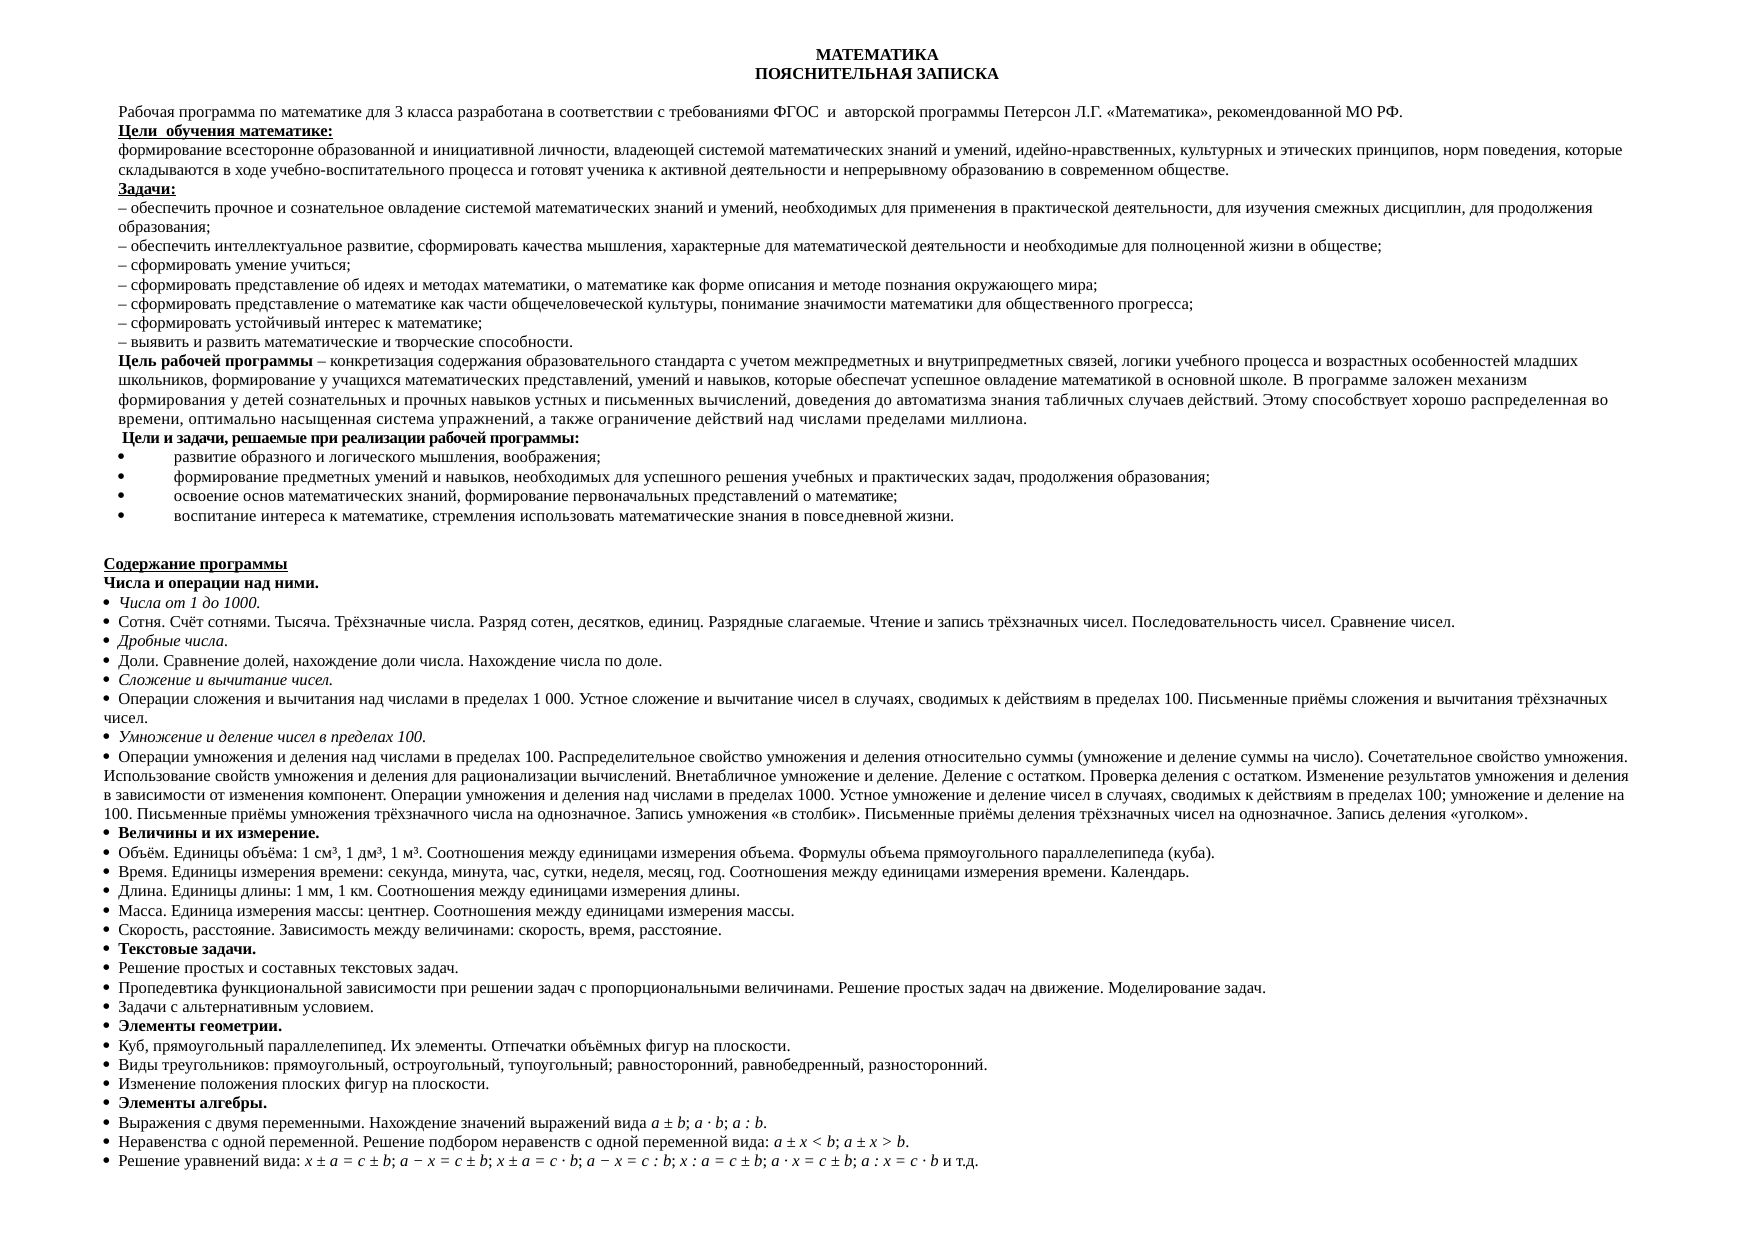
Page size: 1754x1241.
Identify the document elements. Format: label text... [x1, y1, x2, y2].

list Операции сложения и вычитания над числами в пределах 1 000. Устное сложение и вычитание чисел в случаях, сводимых к действиям в пределах 100. Письменные приёмы сложения и вычитания трёхзначных чисел. [103, 689, 1636, 727]
list Длина. Единицы длины: 1 мм, 1 км. Соотношения между единицами измерения длины. [103, 881, 1636, 900]
list Масса. Единица измерения массы: центнер. Соотношения между единицами измерения массы. [103, 900, 1636, 920]
list Сотня. Счёт сотнями. Тысяча. Трёхзначные числа. Разряд сотен, десятков, единиц. Разрядные слагаемые. Чтение и запись трёхзначных чисел. Последовательность чисел. Сравнение чисел. [103, 612, 1636, 631]
list освоение основ математических знаний, формирование первоначальных представлений о математике; [118, 486, 1636, 505]
list Время. Единицы измерения времени: секунда, минута, час, сутки, неделя, месяц, год. Соотношения между единицами измерения времени. Календарь. [103, 862, 1636, 881]
text Цели и задачи, решаемые при реализации рабочей программы: [118, 428, 1636, 447]
list Дробные числа. [103, 631, 1636, 650]
list Куб, прямоугольный параллелепипед. Их элементы. Отпечатки объёмных фигур на плоскости. [103, 1035, 1636, 1054]
list Числа от 1 до 1000. [103, 592, 1636, 612]
text Цели обучения математике: [118, 121, 1636, 140]
list Изменение положения плоских фигур на плоскости. [103, 1074, 1636, 1093]
text Задачи: – обеспечить прочное и сознательное овладение системой математических знаний и умений, необходимых для применения в практической деятельности, для изучения смежных дисциплин, для продолжения образования; – обеспечить интеллектуальное развитие, сформировать качества мышления, характерные для математической деятельности и необходимые для полноценной жизни в обществе; – сформировать умение учиться; – сформировать представление об идеях и методах математики, о математике как форме описания и методе познания окружающего мира; – сформировать представление о математике как части общечеловеческой культуры, понимание значимости математики для общественного прогресса; – сформировать устойчивый интерес к математике; – выявить и развить математические и творческие способности. [118, 178, 1636, 351]
list Числа и операции над ними. [103, 573, 1636, 592]
list Решение уравнений вида: х ± а = с ± b; а − х = с ± b; х ± a = с ∙ b; а − х = с : b; х : а = с ± b; а ∙ х = с ± b; а : х = с ∙ b и т.д. [103, 1151, 1636, 1170]
list Элементы геометрии. [103, 1016, 1636, 1035]
list Содержание программы [103, 554, 1636, 573]
list воспитание интереса к математике, стремления использовать математические знания в повседневной жизни. [118, 506, 1636, 525]
list Скорость, расстояние. Зависимость между величинами: скорость, время, расстояние. [103, 920, 1636, 939]
list Задачи с альтернативным условием. [103, 997, 1636, 1016]
list развитие образного и логического мышления, воображения; [118, 447, 1636, 466]
text ПОЯСНИТЕЛЬНАЯ ЗАПИСКА [118, 63, 1636, 83]
list формирование предметных умений и навыков, необходимых для успешного решения учебных и практических задач, продолжения образования; [118, 467, 1636, 486]
list Объём. Единицы объёма: 1 см³, 1 дм³, 1 м³. Соотношения между единицами измерения объема. Формулы объема прямоугольного параллелепипеда (куба). [103, 843, 1636, 862]
list Доли. Сравнение долей, нахождение доли числа. Нахождение числа по доле. [103, 650, 1636, 669]
list Выражения с двумя переменными. Нахождение значений выражений вида а ± b; а ∙ b; а : b. [103, 1112, 1636, 1132]
text МАТЕМАТИКА [118, 44, 1636, 63]
text Цель рабочей программы – конкретизация содержания образовательного стандарта с учетом межпредметных и внутрипредметных связей, логики учебного процесса и возрастных особенностей младших школьников, формирование у учащихся математических представлений, умений и навыков, которые обеспечат успешное овладение математикой в основной школе. В программе заложен механизм формирования у детей сознательных и прочных навыков устных и письменных вычислений, доведения до автоматизма знания табличных случаев действий. Этому способствует хорошо распределенная во времени, оптимально насыщенная система упражнений, а также ограничение действий над числами пределами миллиона. [118, 351, 1636, 428]
list Элементы алгебры. [103, 1093, 1636, 1112]
text формирование всесторонне образованной и инициативной личности, владеющей системой математических знаний и умений, идейно-нравственных, культурных и этических принципов, норм поведения, которые складываются в ходе учебно-воспитательного процесса и готовят ученика к активной деятельности и непрерывному образованию в современном обществе. [118, 140, 1636, 178]
list Решение простых и составных текстовых задач. [103, 958, 1636, 977]
list Виды треугольников: прямоугольный, остроугольный, тупоугольный; равносторонний, равнобедренный, разносторонний. [103, 1054, 1636, 1074]
text Рабочая программа по математике для 3 класса разработана в соответствии с требованиями ФГОС и авторской программы Петерсон Л.Г. «Математика», рекомендованной МО РФ. [118, 102, 1636, 121]
list Величины и их измерение. [103, 823, 1636, 843]
list Операции умножения и деления над числами в пределах 100. Распределительное свойство умножения и деления относительно суммы (умножение и деление суммы на число). Сочетательное свойство умножения. Использование свойств умножения и деления для рационализации вычислений. Внетабличное умножение и деление. Деление с остатком. Проверка деления с остатком. Изменение результатов умножения и деления в зависимости от изменения компонент. Операции умножения и деления над числами в пределах 1000. Устное умножение и деление чисел в случаях, сводимых к действиям в пределах 100; умножение и деление на 100. Письменные приёмы умножения трёхзначного числа на однозначное. Запись умножения «в столбик». Письменные приёмы деления трёхзначных чисел на однозначное. Запись деления «уголком». [103, 747, 1636, 823]
list Умножение и деление чисел в пределах 100. [103, 727, 1636, 747]
list Сложение и вычитание чисел. [103, 669, 1636, 689]
list Пропедевтика функциональной зависимости при решении задач с пропорциональными величинами. Решение простых задач на движение. Моделирование задач. [103, 977, 1636, 997]
list Текстовые задачи. [103, 939, 1636, 958]
list Неравенства с одной переменной. Решение подбором неравенств с одной переменной вида: а ± х < b; а ± х > b. [103, 1132, 1636, 1151]
